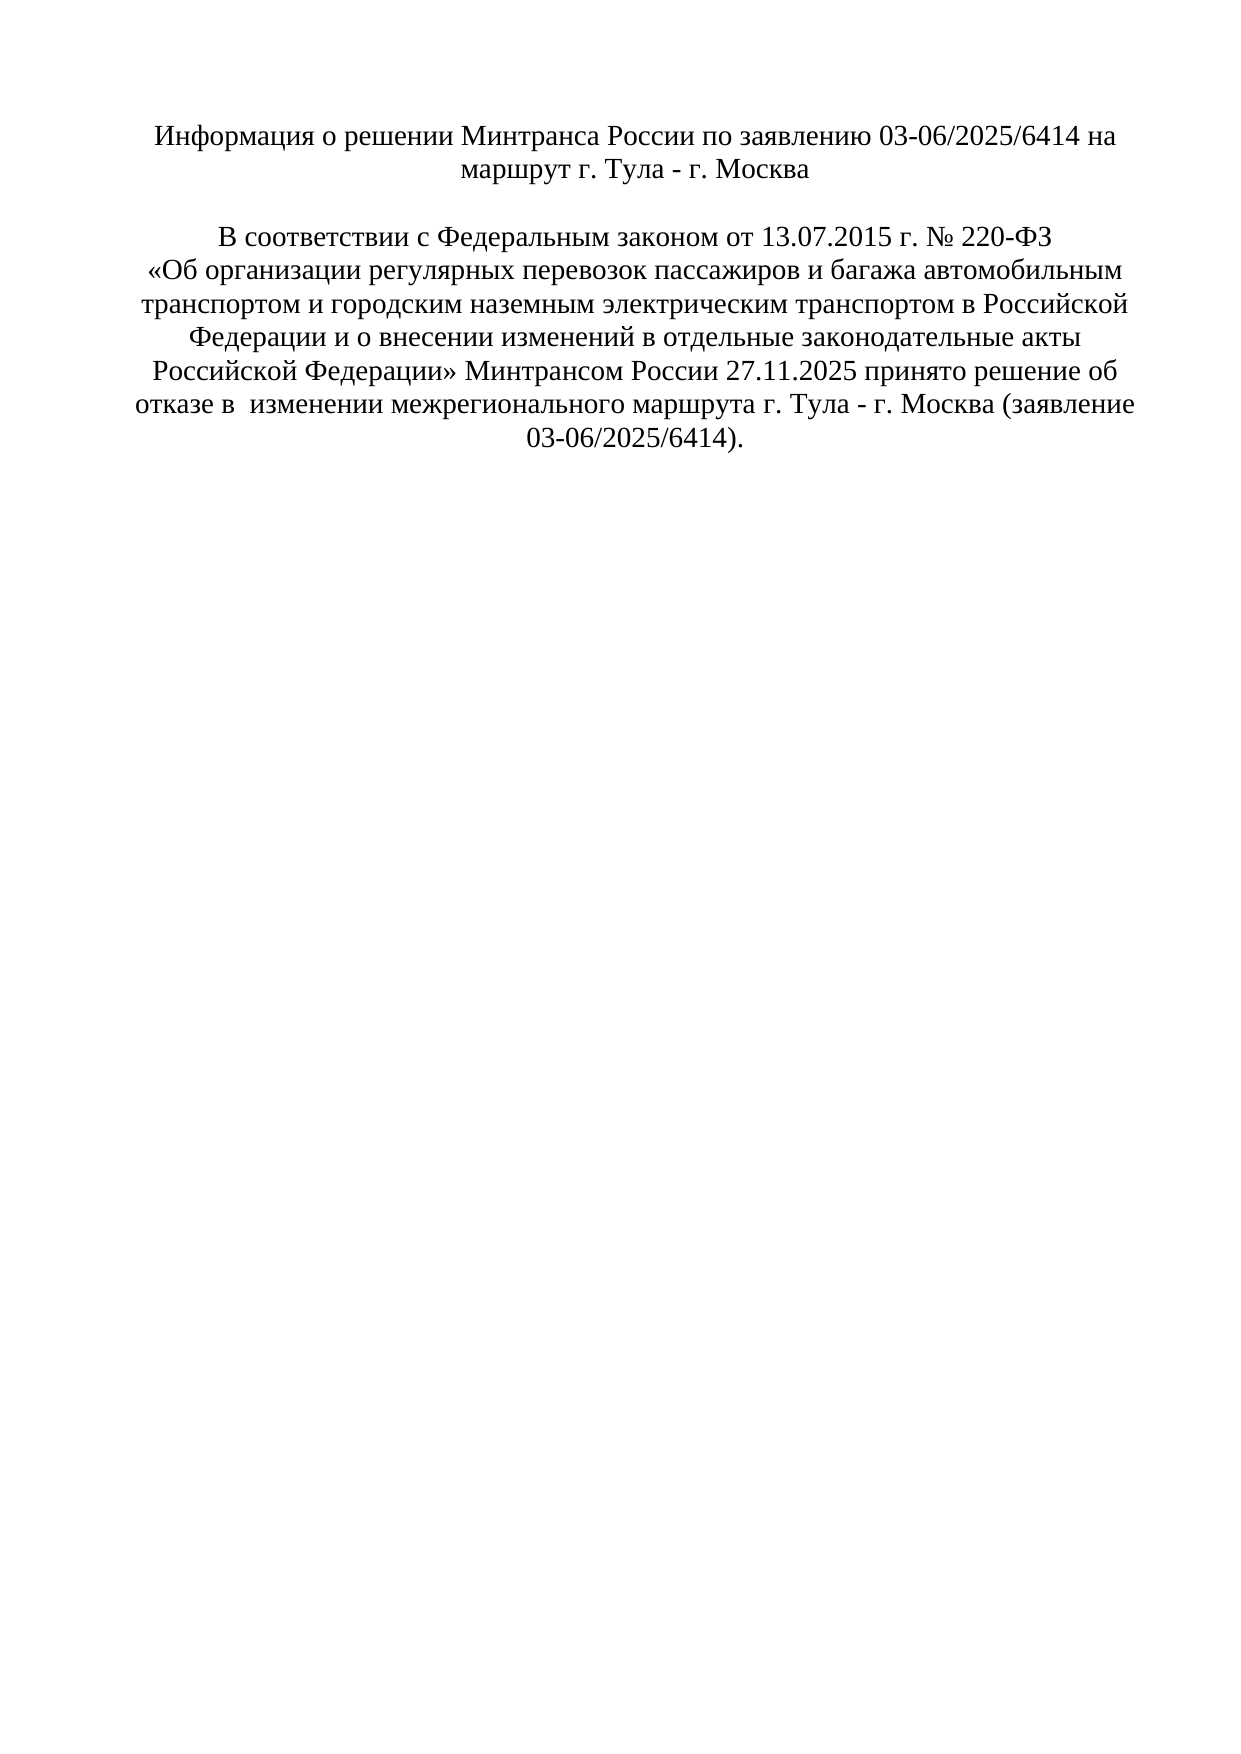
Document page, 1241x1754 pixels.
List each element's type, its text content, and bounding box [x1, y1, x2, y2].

text Информация о решении Минтранса России по заявлению 03-06/2025/6414 на маршрут г. Тула - г. Москва [118, 118, 1152, 185]
text В соответствии с Федеральным законом от 13.07.2015 г. № 220-ФЗ «Об организации регулярных перевозок пассажиров и багажа автомобильным транспортом и городским наземным электрическим транспортом в Российской Федерации и о внесении изменений в отдельные законодательные акты Российской Федерации» Минтрансом России 27.11.2025 принято решение об отказе в изменении межрегионального маршрута г. Тула - г. Москва (заявление 03-06/2025/6414). [118, 219, 1152, 453]
